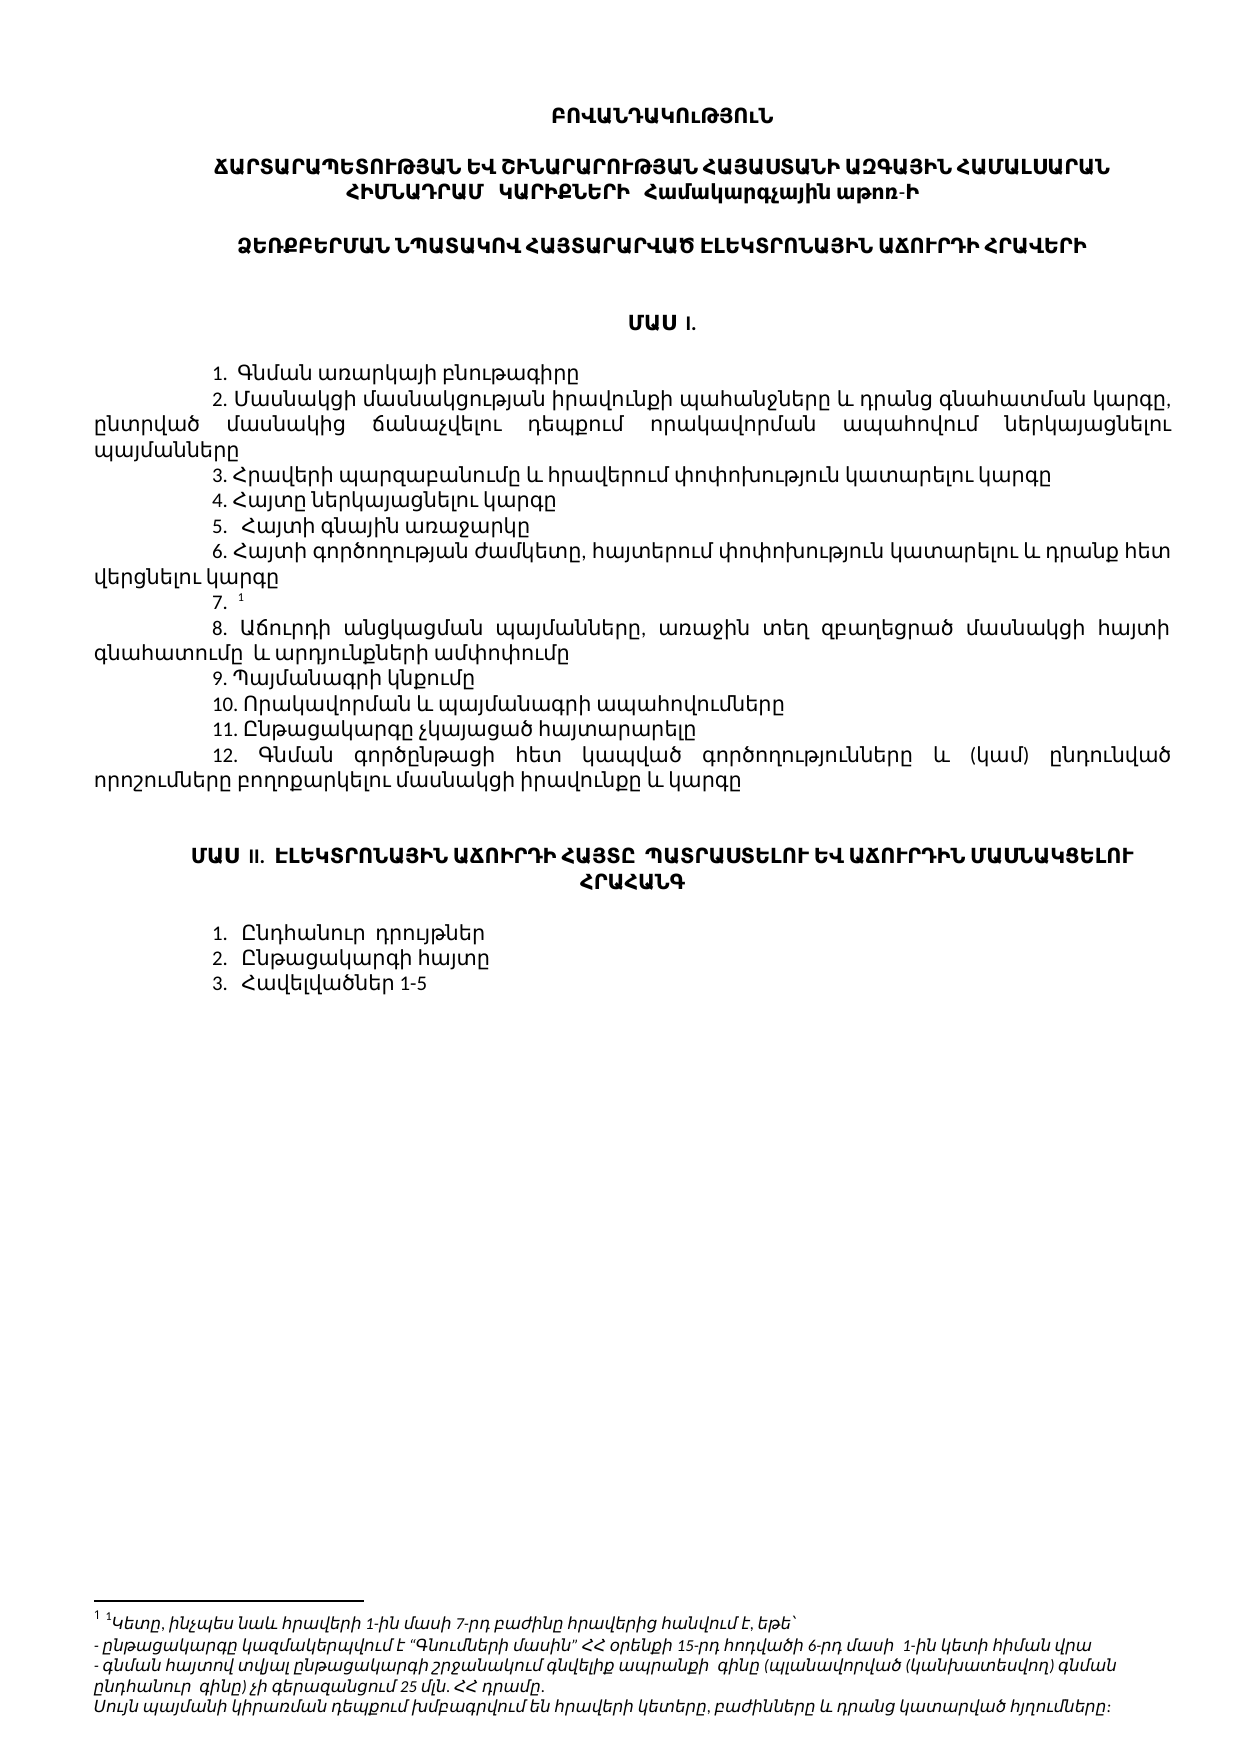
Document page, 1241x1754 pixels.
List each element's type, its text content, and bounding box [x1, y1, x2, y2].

text 12. Գնման գործընթացի հետ կապված գործողությունները և (կամ) ընդունված որոշումները բողոքարկելու մասնակցի իրավունքը և կարգը [94, 742, 1171, 793]
text 6. Հայտի գործողության ժամկետը, հայտերում փոփոխություն կատարելու և դրանք հետ վերցնելու կարգը [94, 538, 1171, 589]
text 8. Աճուրդի անցկացման պայմանները, առաջին տեղ զբաղեցրած մասնակցի հայտի գնահատումը և արդյունքների ամփոփումը [94, 615, 1171, 666]
text 3. Հավելվածներ 1-5 [94, 971, 1171, 996]
text 5. Հայտի գնային առաջարկը [94, 513, 1171, 538]
text 2. Ընթացակարգի հայտը [94, 945, 1171, 971]
text 4. Հայտը ներկայացնելու կարգը [94, 488, 1171, 513]
text 3. Հրավերի պարզաբանումը և հրավերում փոփոխություն կատարելու կարգը [94, 462, 1171, 488]
text ՄԱՍ I. [94, 310, 1171, 335]
text ՁԵՌՔԲԵՐՄԱՆ ՆՊԱՏԱԿՈՎ ՀԱՅՏԱՐԱՐՎԱԾ ԷԼԵԿՏՐՈՆԱՅԻՆ ԱՃՈՒՐԴԻ ՀՐԱՎԵՐԻ [94, 233, 1171, 259]
text 7. 1 [94, 589, 1171, 615]
text 10. Որակավորման և պայմանագրի ապահովումները [94, 691, 1171, 716]
text 11. Ընթացակարգը չկայացած հայտարարելը [94, 716, 1171, 742]
text ՄԱՍ II. ԷԼԵԿՏՐՈՆԱՅԻՆ ԱՃՈԻՐԴԻ ՀԱՅՏԸ ՊԱՏՐԱՍՏԵԼՈՒ ԵՎ ԱՃՈՒՐԴԻՆ ՄԱՍՆԱԿՑԵԼՈՒ ՀՐԱՀԱՆԳ [94, 843, 1171, 894]
text 2. Մասնակցի մասնակցության իրավունքի պահանջները և դրանց գնահատման կարգը, ընտրված մասնակից ճանաչվելու դեպքում որակավորման ապահովում ներկայացնելու պայմանները [94, 386, 1171, 462]
text ՃԱՐՏԱՐԱՊԵՏՈՒԹՅԱՆ ԵՎ ՇԻՆԱՐԱՐՈՒԹՅԱՆ ՀԱՅԱՍՏԱՆԻ ԱԶԳԱՅԻՆ ՀԱՄԱԼՍԱՐԱՆ ՀԻՄՆԱԴՐԱՄ ԿԱՐԻՔՆԵՐԻ Համակարգչային աթոռ-Ի [94, 154, 1171, 205]
text 9. Պայմանագրի կնքումը [94, 666, 1171, 691]
text ԲՈՎԱՆԴԱԿՈւԹՅՈւՆ [94, 103, 1171, 128]
text 1. Ընդհանուր դրույթներ [94, 920, 1171, 945]
text 1. Գնման առարկայի բնութագիրը [94, 361, 1171, 386]
